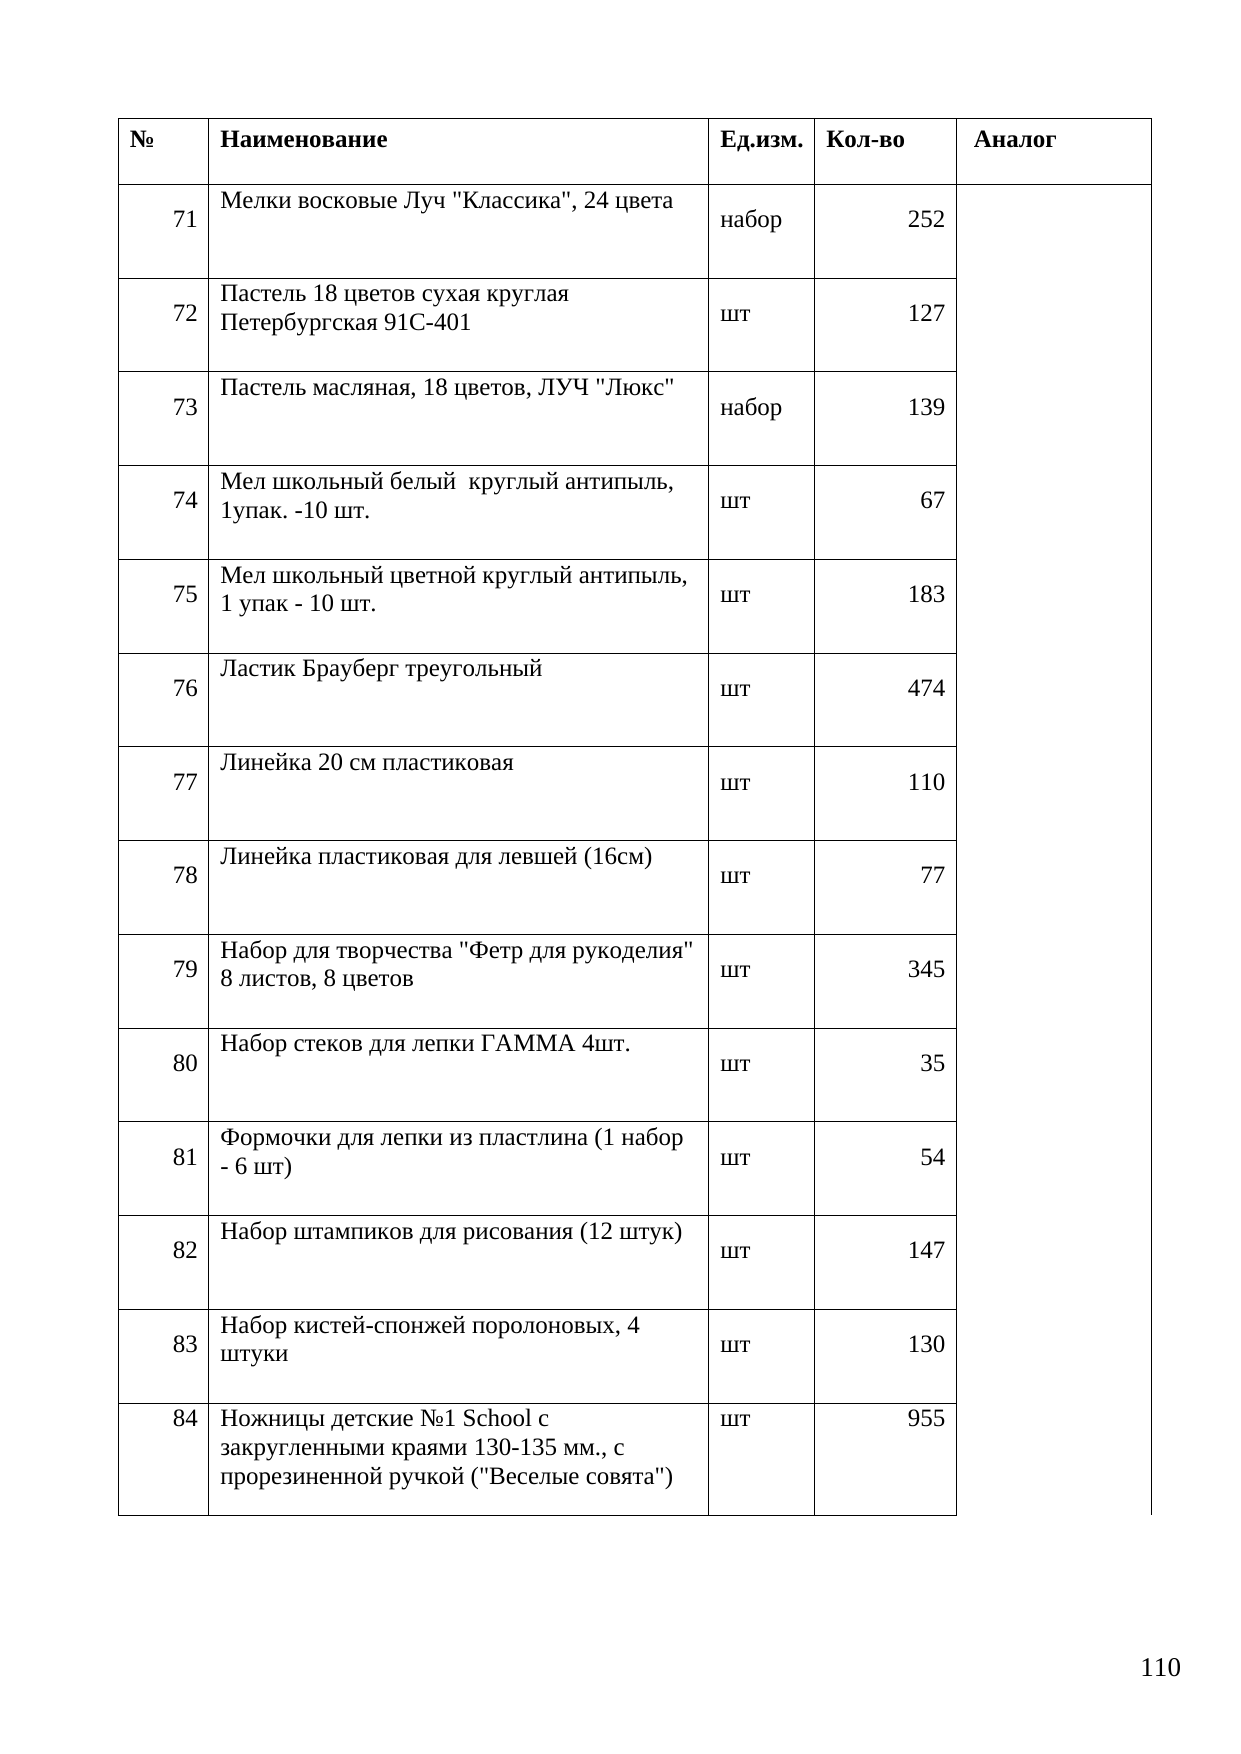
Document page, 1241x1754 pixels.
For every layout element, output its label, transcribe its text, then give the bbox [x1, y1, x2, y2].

table_cell 81 [119, 1122, 208, 1215]
table_cell шт [709, 279, 814, 371]
table_cell Мел школьный цветной круглый антипыль, 1 упак - 10 шт. [209, 560, 708, 652]
table_cell шт [709, 466, 814, 559]
table_cell 955 [815, 1404, 956, 1515]
table_cell 110 [815, 747, 956, 840]
table_cell Мелки восковые Луч "Классика", 24 цвета [209, 185, 708, 277]
table_cell Мел школьный белый круглый антипыль, 1упак. -10 шт. [209, 466, 708, 559]
table_cell набор [709, 372, 814, 465]
table_cell Линейка 20 см пластиковая [209, 747, 708, 840]
table_cell шт [709, 747, 814, 840]
table_cell шт [709, 935, 814, 1027]
table_cell Набор кистей-спонжей поролоновых, 4 штуки [209, 1310, 708, 1402]
table_cell 252 [815, 185, 956, 277]
table_cell Формочки для лепки из пластлина (1 набор - 6 шт) [209, 1122, 708, 1215]
table_cell 80 [119, 1029, 208, 1121]
table_cell 474 [815, 654, 956, 746]
table_cell шт [709, 654, 814, 746]
table_cell Пастель 18 цветов сухая круглая Петербургская 91С-401 [209, 279, 708, 371]
table_cell 139 [815, 372, 956, 465]
table_cell 77 [119, 747, 208, 840]
table_cell 84 [119, 1404, 208, 1515]
table_cell шт [709, 841, 814, 934]
table_cell 74 [119, 466, 208, 559]
table_cell набор [709, 185, 814, 277]
table_cell 75 [119, 560, 208, 652]
table_cell 83 [119, 1310, 208, 1402]
table_cell шт [709, 1122, 814, 1215]
table_cell 82 [119, 1216, 208, 1309]
table_cell 79 [119, 935, 208, 1027]
table_header Ед.изм. [709, 119, 814, 184]
table_cell 77 [815, 841, 956, 934]
table_header Кол-во [815, 119, 956, 184]
table_cell 76 [119, 654, 208, 746]
table_cell 67 [815, 466, 956, 559]
table_cell 54 [815, 1122, 956, 1215]
table_cell Линейка пластиковая для левшей (16см) [209, 841, 708, 934]
table_cell шт [709, 1310, 814, 1402]
table_cell 130 [815, 1310, 956, 1402]
table_header Аналог [957, 119, 1151, 184]
table_cell Пастель масляная, 18 цветов, ЛУЧ "Люкс" [209, 372, 708, 465]
table_cell 78 [119, 841, 208, 934]
table_cell шт [709, 1216, 814, 1309]
table_cell 345 [815, 935, 956, 1027]
table_cell Набор для творчества "Фетр для рукоделия" 8 листов, 8 цветов [209, 935, 708, 1027]
table_cell 73 [119, 372, 208, 465]
table_cell шт [709, 560, 814, 652]
table_cell 35 [815, 1029, 956, 1121]
table_cell 127 [815, 279, 956, 371]
table_cell шт [709, 1029, 814, 1121]
table_cell Набор штампиков для рисования (12 штук) [209, 1216, 708, 1309]
table_cell Ластик Брауберг треугольный [209, 654, 708, 746]
table_cell Набор стеков для лепки ГАММА 4шт. [209, 1029, 708, 1121]
table_cell 72 [119, 279, 208, 371]
table_cell 183 [815, 560, 956, 652]
table_cell 71 [119, 185, 208, 277]
table_header № [119, 119, 208, 184]
table_cell 147 [815, 1216, 956, 1309]
table_cell шт [709, 1404, 814, 1515]
table_cell Ножницы детские №1 School с закругленными краями 130-135 мм., с прорезиненной ручкой ("Веселые совята") [209, 1404, 708, 1515]
table_header Наименование [209, 119, 708, 184]
